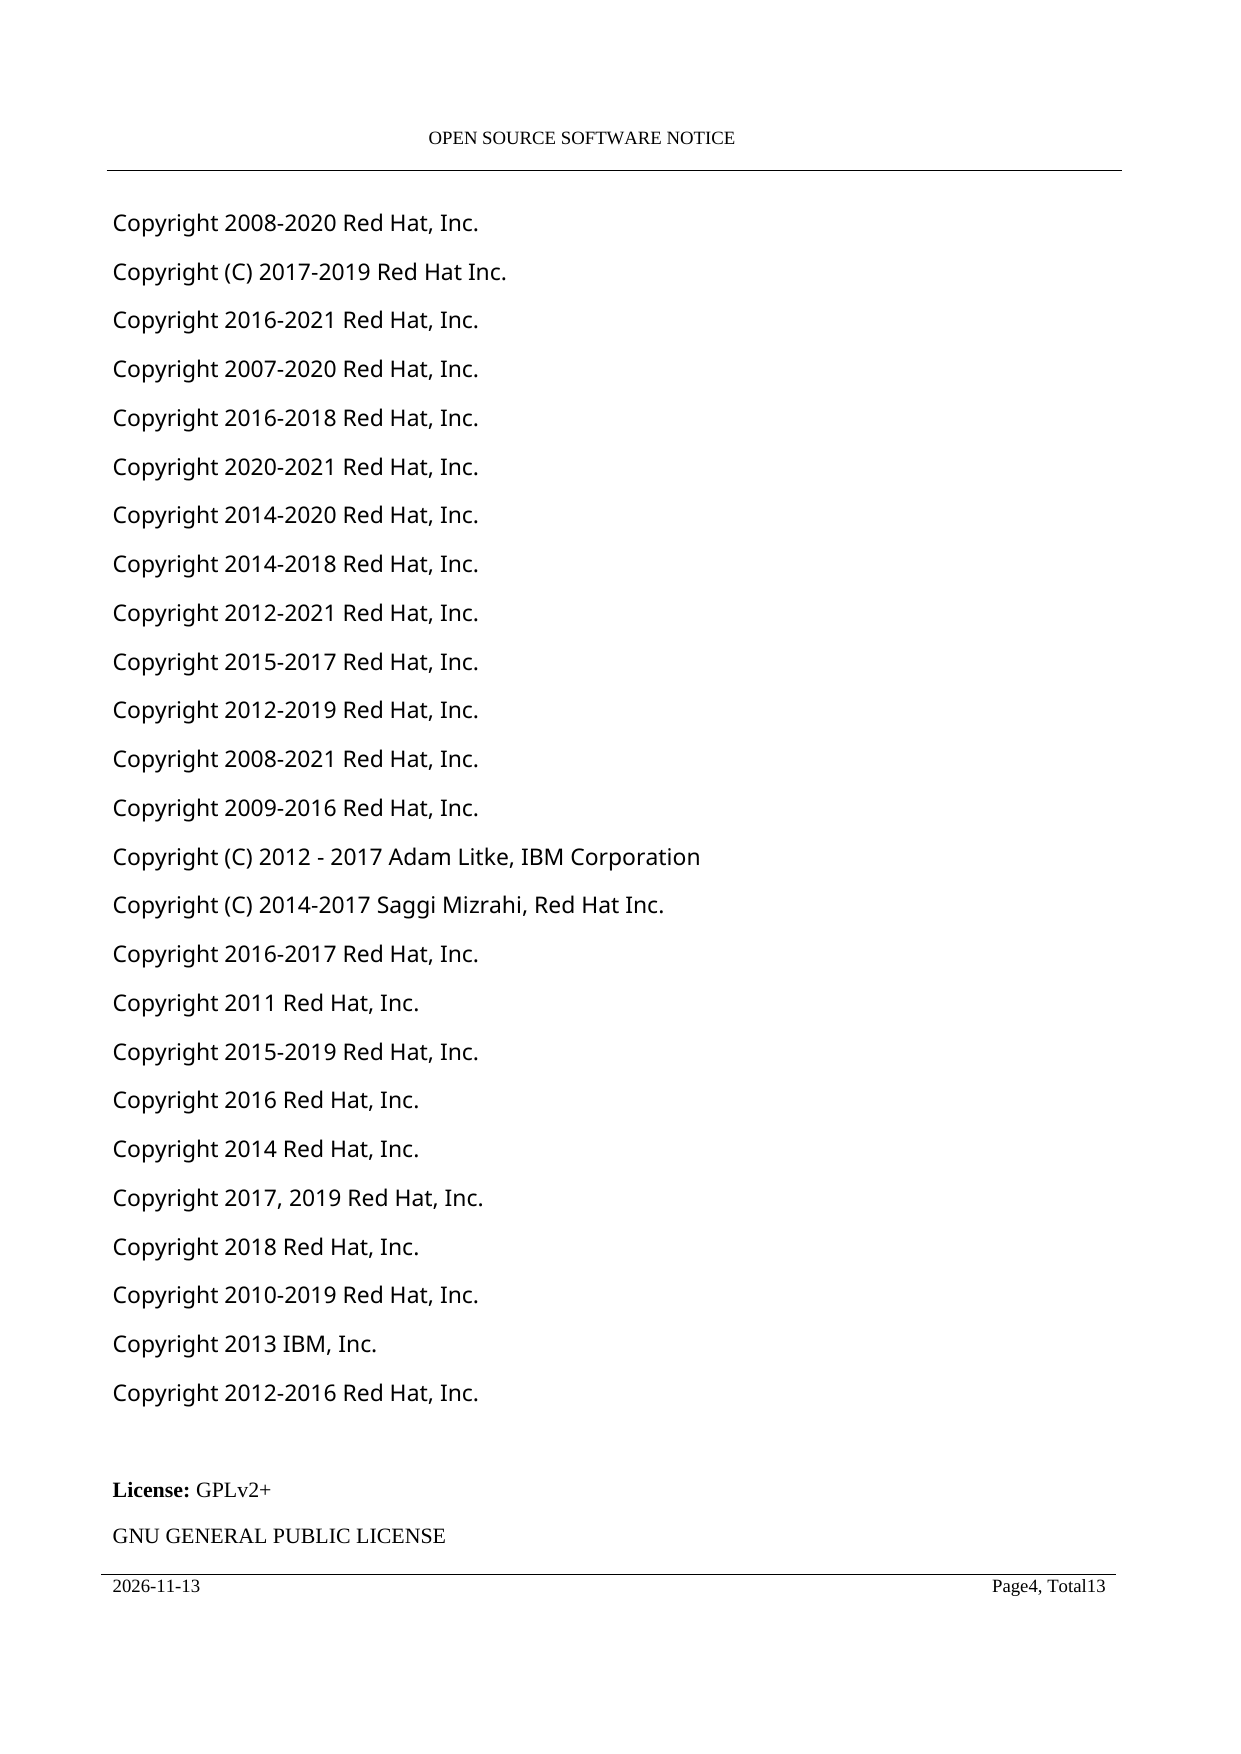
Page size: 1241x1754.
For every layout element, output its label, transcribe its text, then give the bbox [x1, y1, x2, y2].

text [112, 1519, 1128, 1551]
text License: GPLv2+ [112, 1474, 1128, 1506]
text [112, 206, 1128, 1458]
